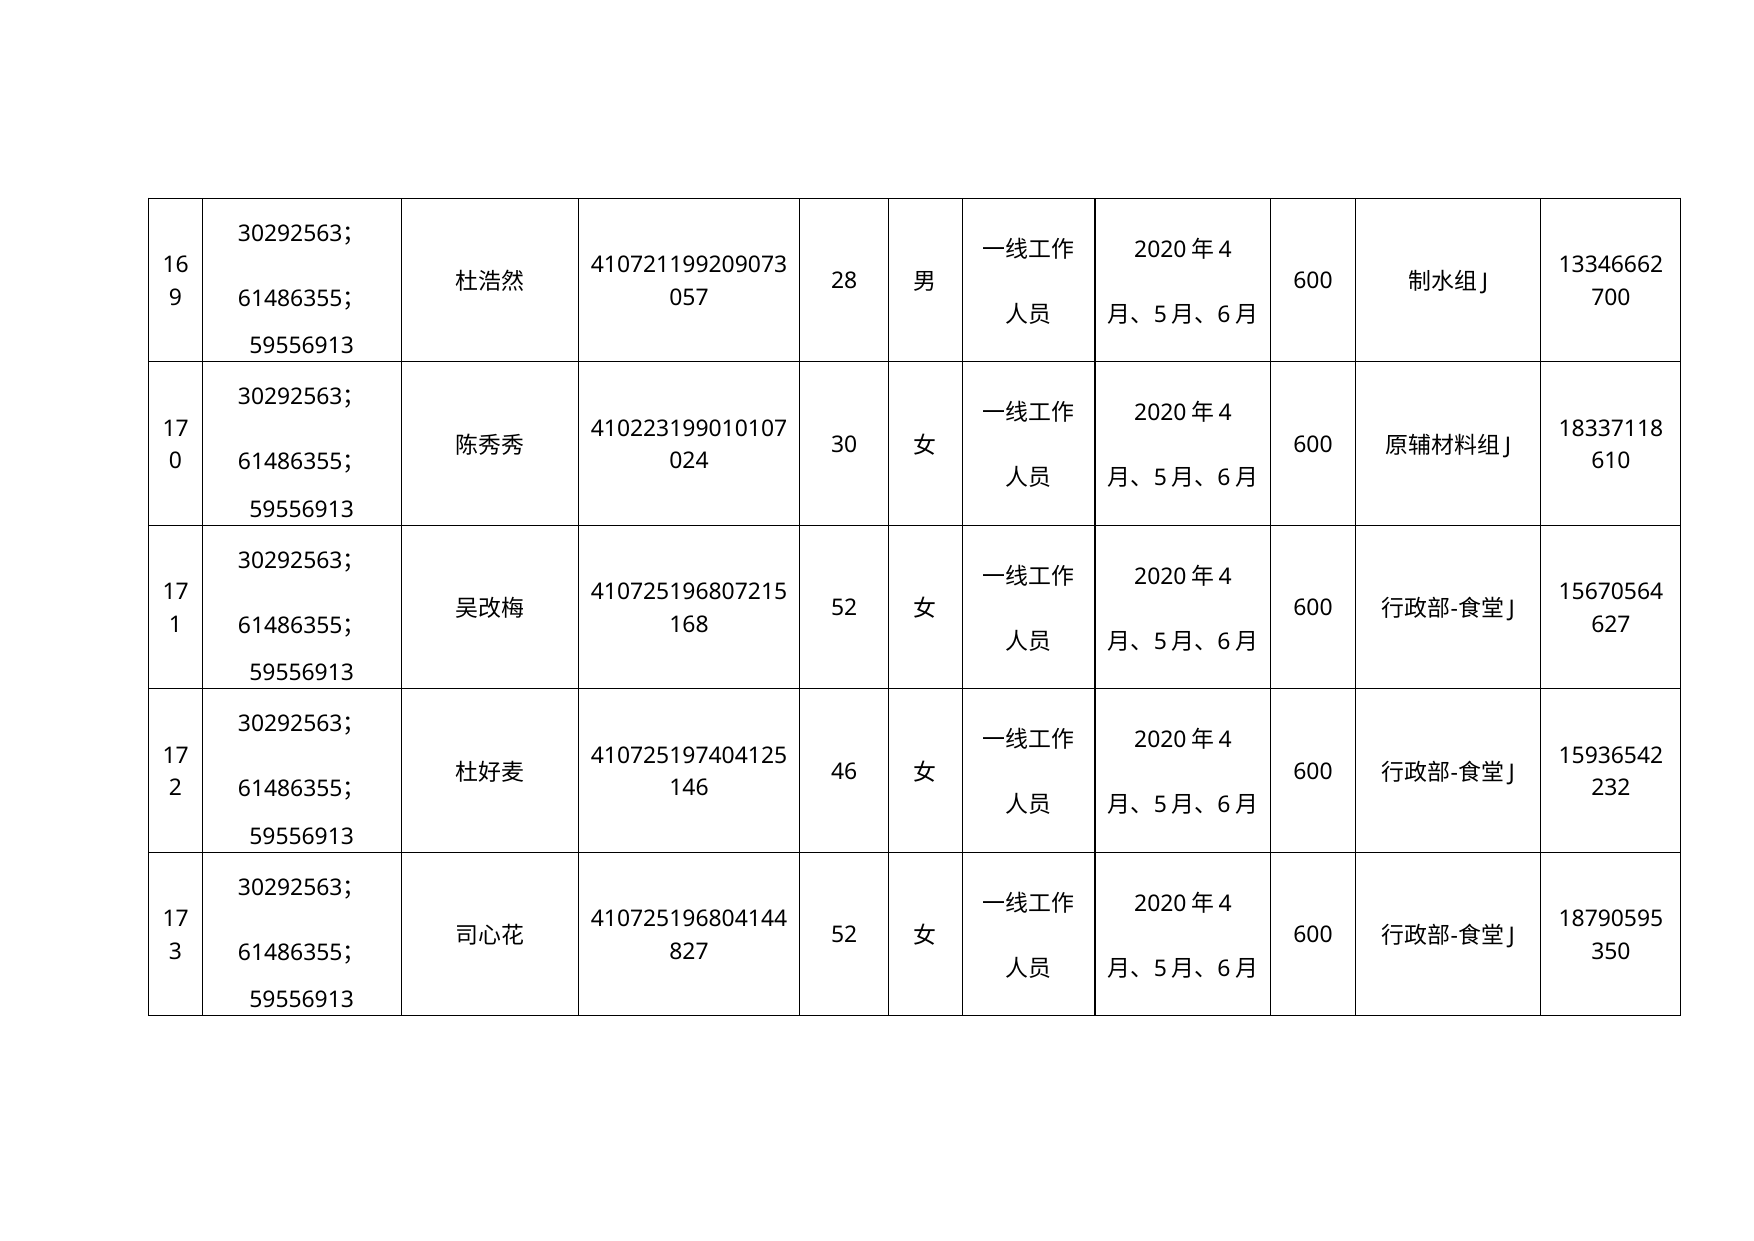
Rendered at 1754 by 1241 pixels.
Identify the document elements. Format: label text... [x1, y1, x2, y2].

table_cell 18337118610 [1541, 362, 1680, 525]
table_cell 600 [1271, 362, 1355, 525]
table_cell 30292563；61486355；59556913 [203, 362, 401, 525]
table_cell 410725197404125146 [579, 689, 799, 852]
table_cell 陈秀秀 [402, 362, 578, 525]
table_cell 女 [889, 853, 962, 1015]
table_cell 28 [800, 199, 888, 361]
table_cell 2020年4月、5月、6月 [1096, 689, 1270, 852]
table_cell 18790595350 [1541, 853, 1680, 1015]
table_cell 一线工作人员 [963, 689, 1094, 852]
table_cell 2020年4月、5月、6月 [1096, 362, 1270, 525]
table_cell 一线工作人员 [963, 526, 1094, 688]
table_cell 一线工作人员 [963, 853, 1094, 1015]
table_cell 410223199010107024 [579, 362, 799, 525]
table_cell 行政部-食堂J [1356, 526, 1540, 688]
table_cell 杜浩然 [402, 199, 578, 361]
table_cell 169 [149, 199, 202, 361]
table_cell 2020年4月、5月、6月 [1096, 853, 1270, 1015]
table_cell 原辅材料组J [1356, 362, 1540, 525]
table_cell 13346662700 [1541, 199, 1680, 361]
table_cell 2020年4月、5月、6月 [1096, 199, 1270, 361]
table_cell 52 [800, 853, 888, 1015]
table_cell 30292563；61486355；59556913 [203, 526, 401, 688]
table_cell 171 [149, 526, 202, 688]
table_cell 女 [889, 362, 962, 525]
table_cell 一线工作人员 [963, 199, 1094, 361]
table_cell 410725196804144827 [579, 853, 799, 1015]
table_cell 600 [1271, 689, 1355, 852]
table_cell 一线工作人员 [963, 362, 1094, 525]
table_cell 男 [889, 199, 962, 361]
table_cell 吴改梅 [402, 526, 578, 688]
table_cell 女 [889, 526, 962, 688]
table_cell 170 [149, 362, 202, 525]
table_cell 行政部-食堂J [1356, 689, 1540, 852]
table_cell 173 [149, 853, 202, 1015]
table_cell 410725196807215168 [579, 526, 799, 688]
table_cell 172 [149, 689, 202, 852]
table_cell 30292563；61486355；59556913 [203, 689, 401, 852]
table_cell 52 [800, 526, 888, 688]
table_cell 410721199209073057 [579, 199, 799, 361]
table_cell 司心花 [402, 853, 578, 1015]
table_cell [203, 853, 401, 1015]
table_cell 15936542232 [1541, 689, 1680, 852]
table_cell 46 [800, 689, 888, 852]
table_cell 2020年4月、5月、6月 [1096, 526, 1270, 688]
table_cell 女 [889, 689, 962, 852]
table_cell 行政部-食堂J [1356, 853, 1540, 1015]
table_cell 30 [800, 362, 888, 525]
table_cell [203, 199, 401, 361]
table_cell 600 [1271, 526, 1355, 688]
table_cell 15670564627 [1541, 526, 1680, 688]
table_cell 600 [1271, 199, 1355, 361]
table_cell 制水组J [1356, 199, 1540, 361]
table_cell 600 [1271, 853, 1355, 1015]
table_cell 杜好麦 [402, 689, 578, 852]
